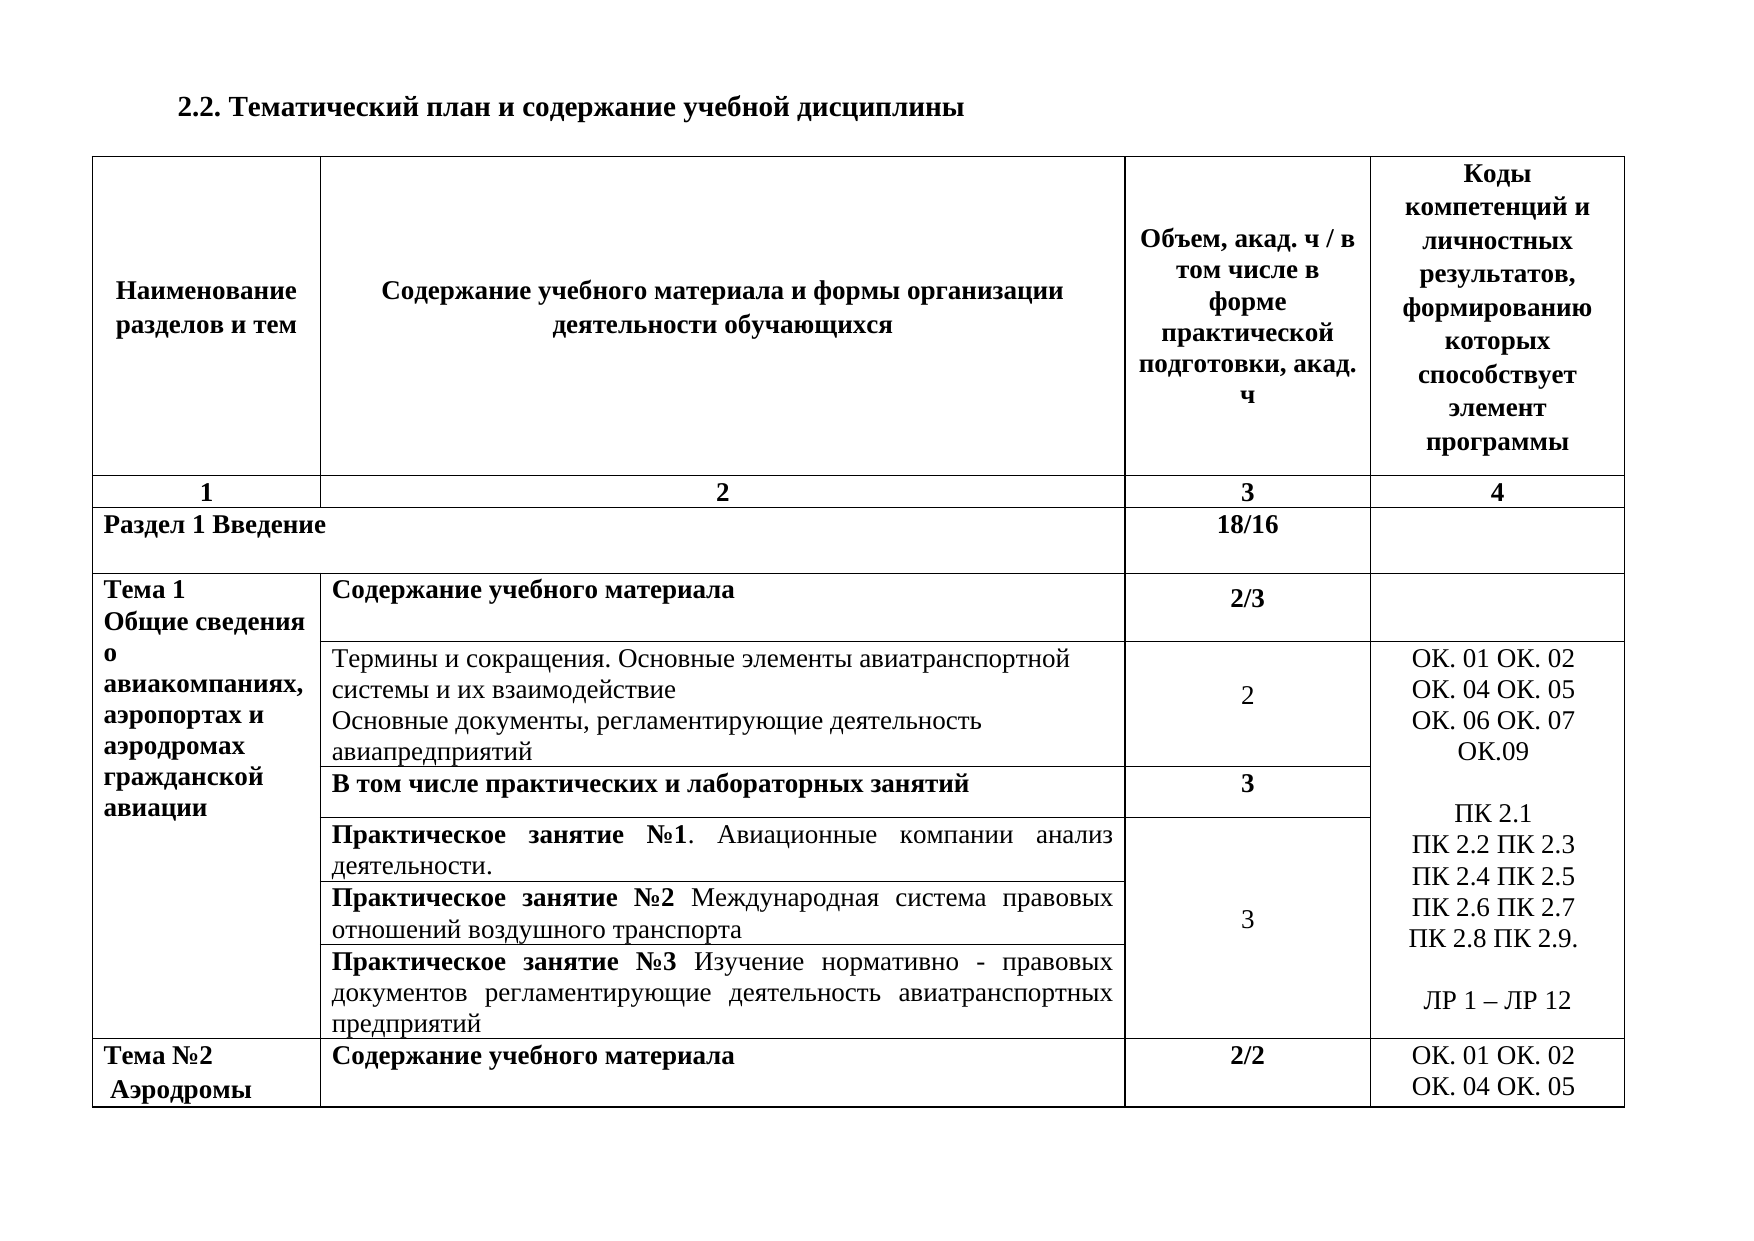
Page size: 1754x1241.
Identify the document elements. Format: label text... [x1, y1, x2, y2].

table_header Наименование разделов и тем [93, 157, 320, 475]
table_cell 2 [321, 476, 1124, 507]
table_cell 2 [1126, 642, 1370, 766]
table_cell Раздел 1 Введение [93, 508, 1124, 572]
table_cell 3 [1126, 818, 1370, 1038]
table_cell Термины и сокращения. Основные элементы авиатранспортной системы и их взаимодействие Основные документы, регламентирующие деятельность авиапредприятий [321, 642, 1124, 766]
table_header Объем, акад. ч / в том числе в форме практической подготовки, акад. ч [1126, 157, 1370, 475]
table_cell В том числе практических и лабораторных занятий [321, 767, 1124, 817]
table_cell Практическое занятие №3 Изучение нормативно - правовых документов регламентирующие деятельность авиатранспортных предприятий [321, 945, 1124, 1038]
table_cell 3 [1126, 476, 1370, 507]
table_cell 2/3 [1126, 574, 1370, 641]
table_cell Содержание учебного материала [321, 574, 1124, 641]
table_header Коды компетенций и личностных результатов, формированию которых способствует элемент программы [1371, 157, 1624, 475]
table_cell [1371, 574, 1624, 641]
table_cell Практическое занятие №1. Авиационные компании анализ деятельности. [321, 818, 1124, 881]
table_cell Практическое занятие №2 Международная система правовых отношений воздушного транспорта [321, 882, 1124, 944]
table_cell ОК. 01 ОК. 02 ОК. 04 ОК. 05 ОК. 06 ОК. 07 ОК.09 ПК 2.1 ПК 2.2 ПК 2.3 ПК 2.4 ПК 2.5 ПК 2.6 ПК 2.7 ПК 2.8 ПК 2.9. ЛР 1 – ЛР 12 [1371, 642, 1624, 1038]
table_cell Содержание учебного материала [321, 1039, 1124, 1106]
table_cell 1 [93, 476, 320, 507]
table_cell [1371, 508, 1624, 572]
table_cell Тема №2 Аэродромы [93, 1039, 320, 1106]
table_cell Тема 1 Общие сведения о авиакомпаниях, аэропортах и аэродромах гражданской авиации [93, 574, 320, 1038]
table_cell 2/2 [1126, 1039, 1370, 1106]
table_cell 4 [1371, 476, 1624, 507]
text 2.2. Тематический план и содержание учебной дисциплины [103, 89, 1636, 122]
table_cell 3 [1126, 767, 1370, 817]
table_cell 18/16 [1126, 508, 1370, 572]
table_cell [1371, 1039, 1624, 1106]
table_header Содержание учебного материала и формы организации деятельности обучающихся [321, 157, 1124, 475]
